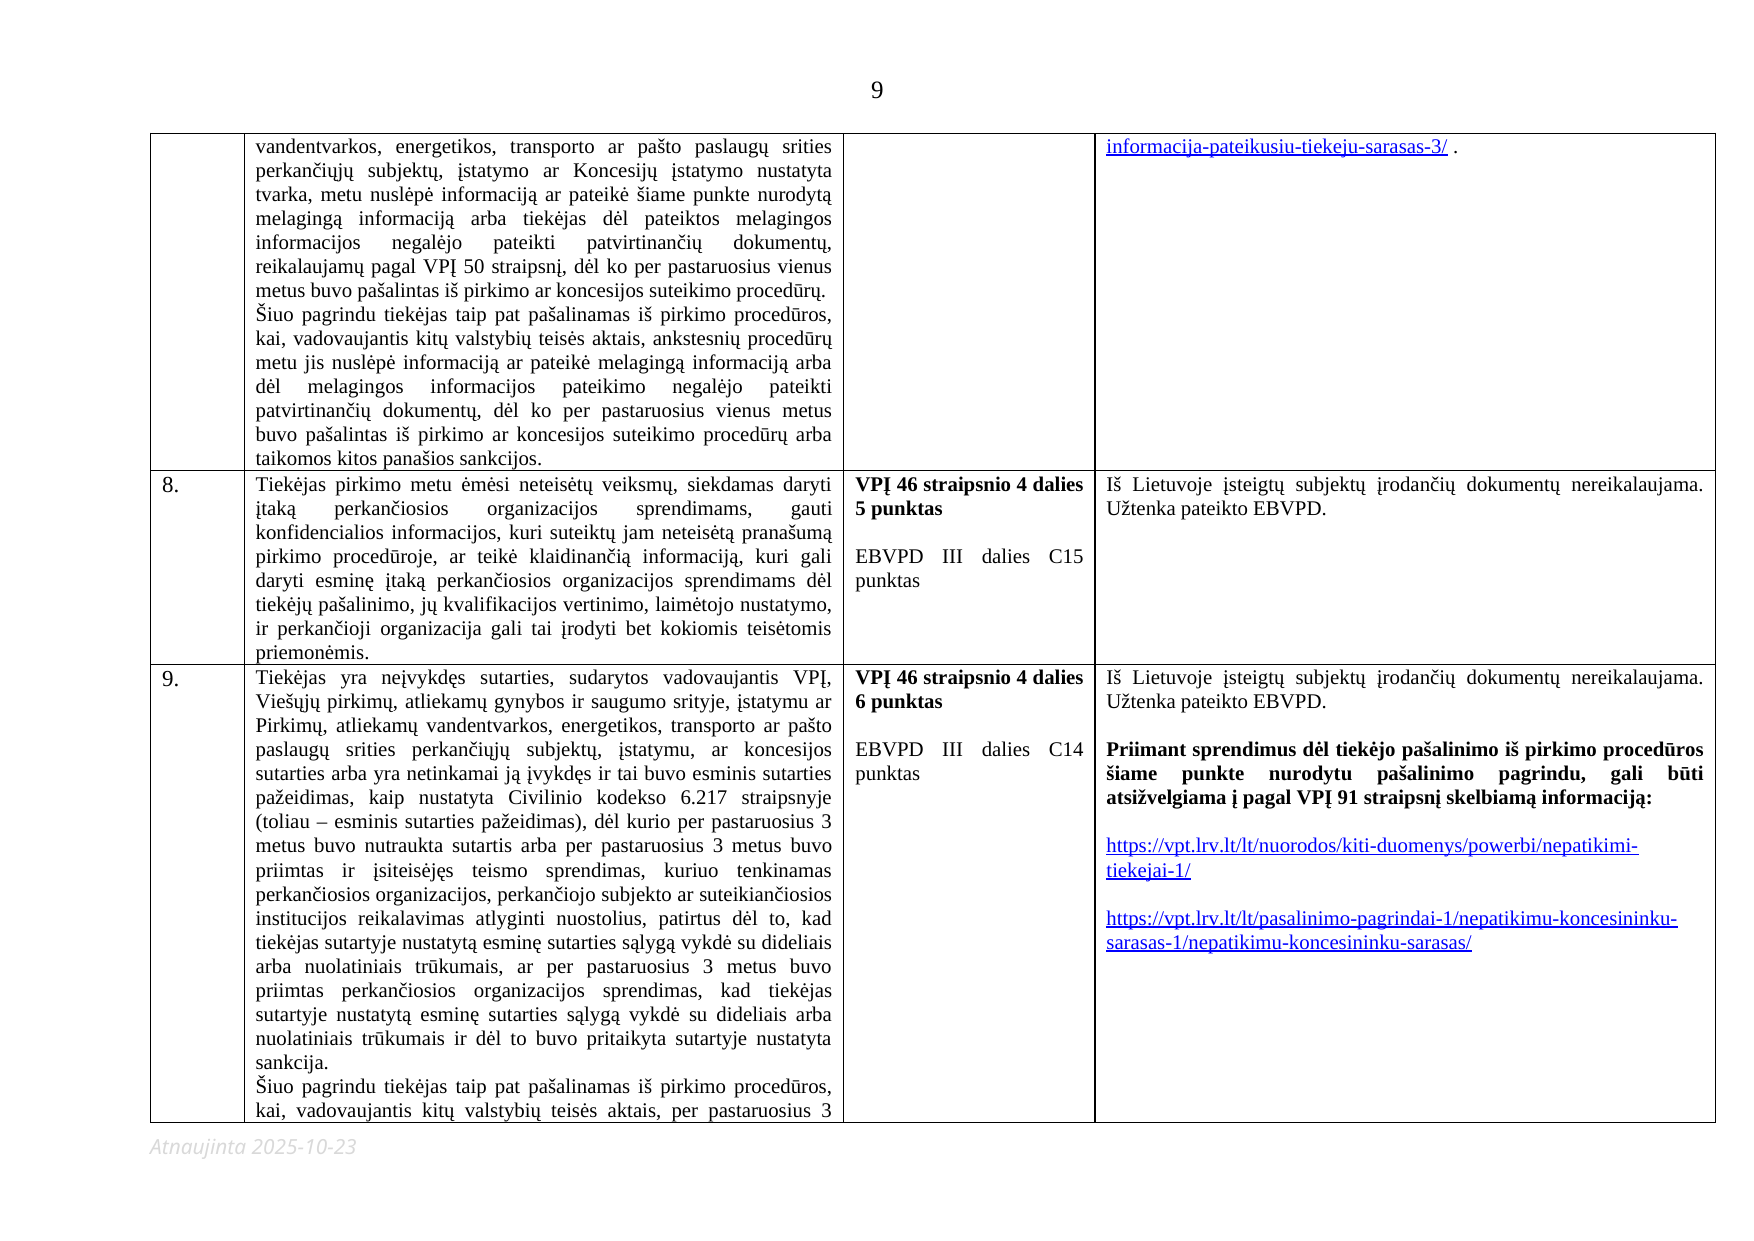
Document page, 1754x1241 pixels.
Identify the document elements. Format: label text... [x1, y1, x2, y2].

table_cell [1096, 134, 1715, 470]
table_cell [151, 134, 244, 470]
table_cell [844, 134, 1094, 470]
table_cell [245, 134, 843, 470]
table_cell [844, 665, 1094, 1122]
table_cell VPĮ 46 straipsnio 4 dalies 5 punktas EBVPD III dalies C15 punktas [844, 471, 1094, 664]
table_cell [151, 665, 244, 1122]
table_cell Iš Lietuvoje įsteigtų subjektų įrodančių dokumentų nereikalaujama. Užtenka pateikto EBVPD. [1096, 471, 1715, 664]
table_cell Tiekėjas pirkimo metu ėmėsi neteisėtų veiksmų, siekdamas daryti įtaką perkančiosios organizacijos sprendimams, gauti konfidencialios informacijos, kuri suteiktų jam neteisėtą pranašumą pirkimo procedūroje, ar teikė klaidinančią informaciją, kuri gali daryti esminę įtaką perkančiosios organizacijos sprendimams dėl tiekėjų pašalinimo, jų kvalifikacijos vertinimo, laimėtojo nustatymo, ir perkančioji organizacija gali tai įrodyti bet kokiomis teisėtomis priemonėmis. [245, 471, 843, 664]
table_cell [245, 665, 843, 1122]
table_cell [151, 471, 244, 664]
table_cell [1096, 665, 1715, 1122]
